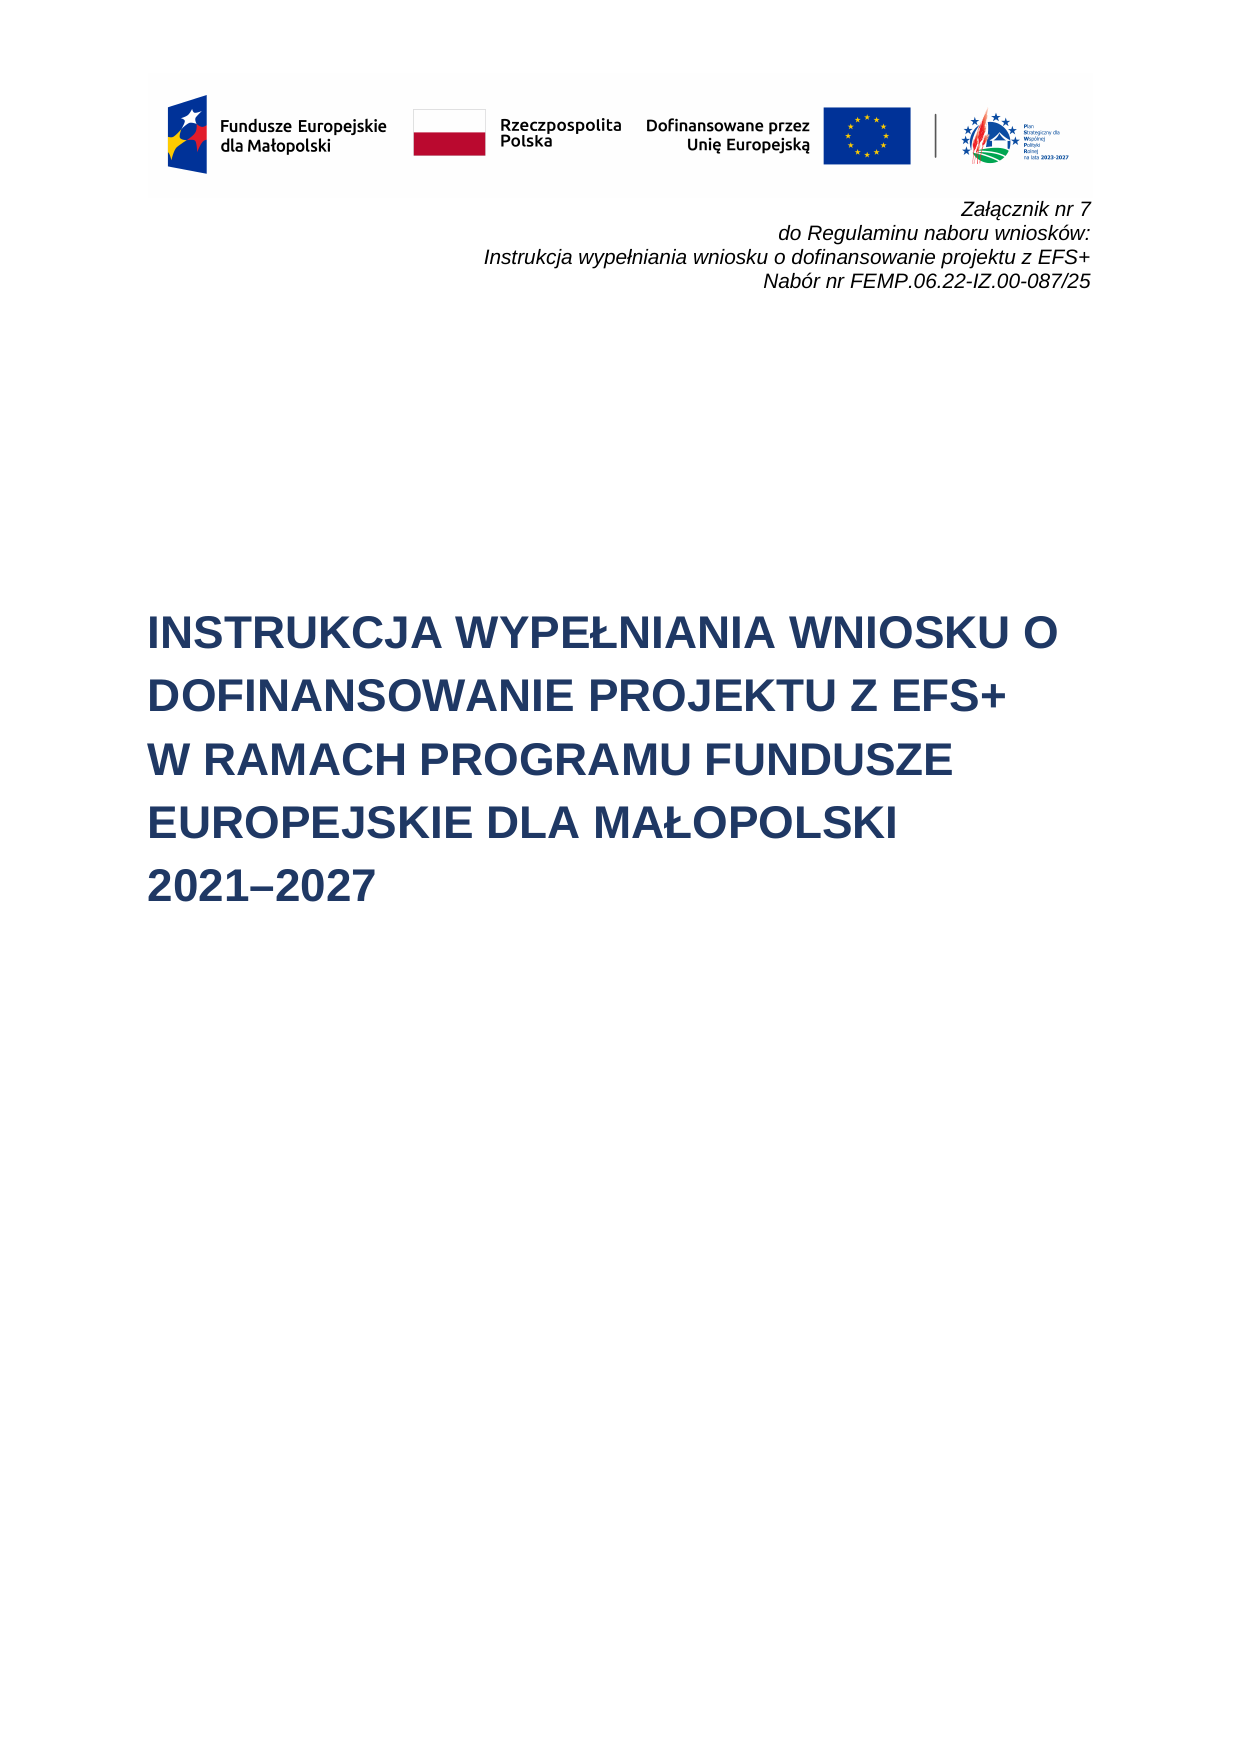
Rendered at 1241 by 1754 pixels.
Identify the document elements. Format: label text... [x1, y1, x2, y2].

subtitle W RAMACH PROGRAMU FUNDUSZE EUROPEJSKIE DLA MAŁOPOLSKI 2021–2027 [148, 732, 1093, 911]
text do Regulaminu naboru wniosków: Instrukcja wypełniania wniosku o dofinansowanie projektu z EFS+ [148, 221, 1093, 269]
text Załącznik nr 7 [148, 198, 1093, 221]
text Nabór nr FEMP.06.22-IZ.00-087/25 [148, 269, 1093, 293]
subtitle INSTRUKCJA WYPEŁNIANIA WNIOSKU O DOFINANSOWANIE PROJEKTU Z EFS+ [148, 606, 1093, 721]
picture [147, 73, 1093, 198]
